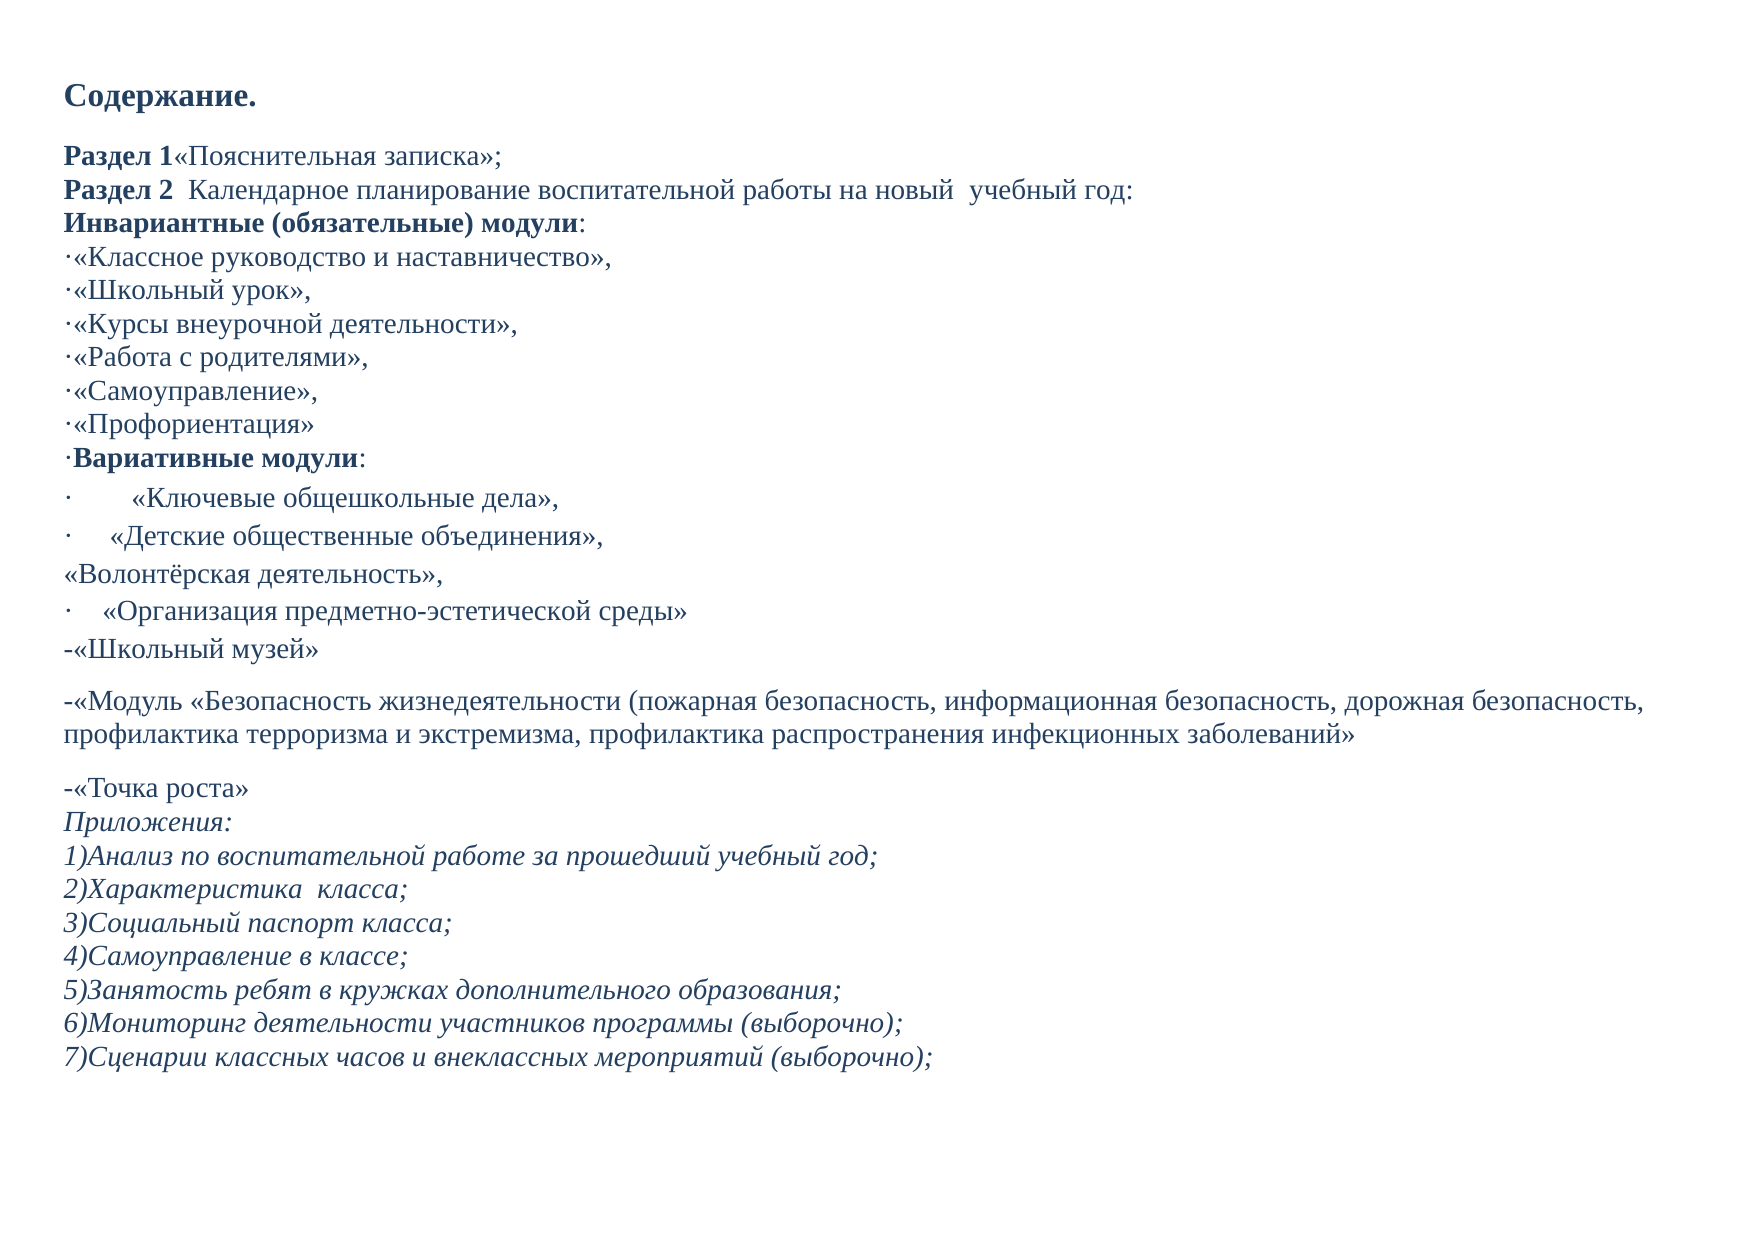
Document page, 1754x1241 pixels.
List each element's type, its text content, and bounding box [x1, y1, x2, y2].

text «Волонтёрская деятельность», [269, 570, 1679, 587]
text Содержание. [63, 75, 1679, 113]
text -«Модуль «Безопасность жизнедеятельности (пожарная безопасность, информационная безопасность, дорожная безопасность, профилактика терроризма и экстремизма, профилактика распространения инфекционных заболеваний» [63, 683, 1679, 750]
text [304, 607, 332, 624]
text · «Ключевые общешкольные дела», [332, 494, 487, 511]
text · «Ключевые общешкольные дела», [63, 494, 332, 511]
text 3)Социальный паспорт класса; [63, 905, 1679, 938]
text 1)Анализ по воспитательной работе за прошедший учебный год; [63, 838, 1679, 871]
text ·«Профориентация» [63, 407, 1679, 440]
text Раздел 1«Пояснительная записка»; [63, 138, 1679, 172]
text -«Школьный музей» [63, 645, 257, 662]
text -«Школьный музей» [257, 645, 1679, 662]
text 2)Характеристика класса; [63, 871, 1679, 905]
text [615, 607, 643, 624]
text · «Организация предметно-эстетической среды» [650, 607, 1679, 624]
text ·«Работа с родителями», [63, 339, 1679, 373]
text · «Ключевые общешкольные дела», [494, 494, 1679, 511]
text · «Детские общественные объединения», [141, 532, 282, 549]
text 4)Самоуправление в классе; [63, 938, 1679, 972]
text 6)Мониторинг деятельности участников программы (выборочно); [63, 1005, 1679, 1039]
text ·«Самоуправление», [63, 373, 1679, 407]
text ·«Школьный урок», [63, 272, 1679, 306]
text ·Вариативные модули: [63, 440, 1679, 474]
text ·«Классное руководство и наставничество», [63, 239, 1679, 272]
text · «Организация предметно-эстетической среды» [339, 607, 613, 624]
text · «Детские общественные объединения», [282, 532, 483, 549]
text 5)Занятость ребят в кружках дополнительного образования; [63, 972, 1679, 1005]
text -«Точка роста» [63, 771, 1679, 804]
text ·«Курсы внеурочной деятельности», [63, 306, 1679, 339]
text Инвариантные (обязательные) модули: [63, 205, 1679, 239]
text Раздел 2 Календарное планирование воспитательной работы на новый учебный год: [63, 172, 1679, 205]
text «Волонтёрская деятельность», [63, 570, 184, 587]
text 7)Сценарии классных часов и внеклассных мероприятий (выборочно); [63, 1039, 1679, 1072]
text · «Детские общественные объединения», [490, 532, 1679, 549]
text Приложения: [63, 804, 1679, 838]
